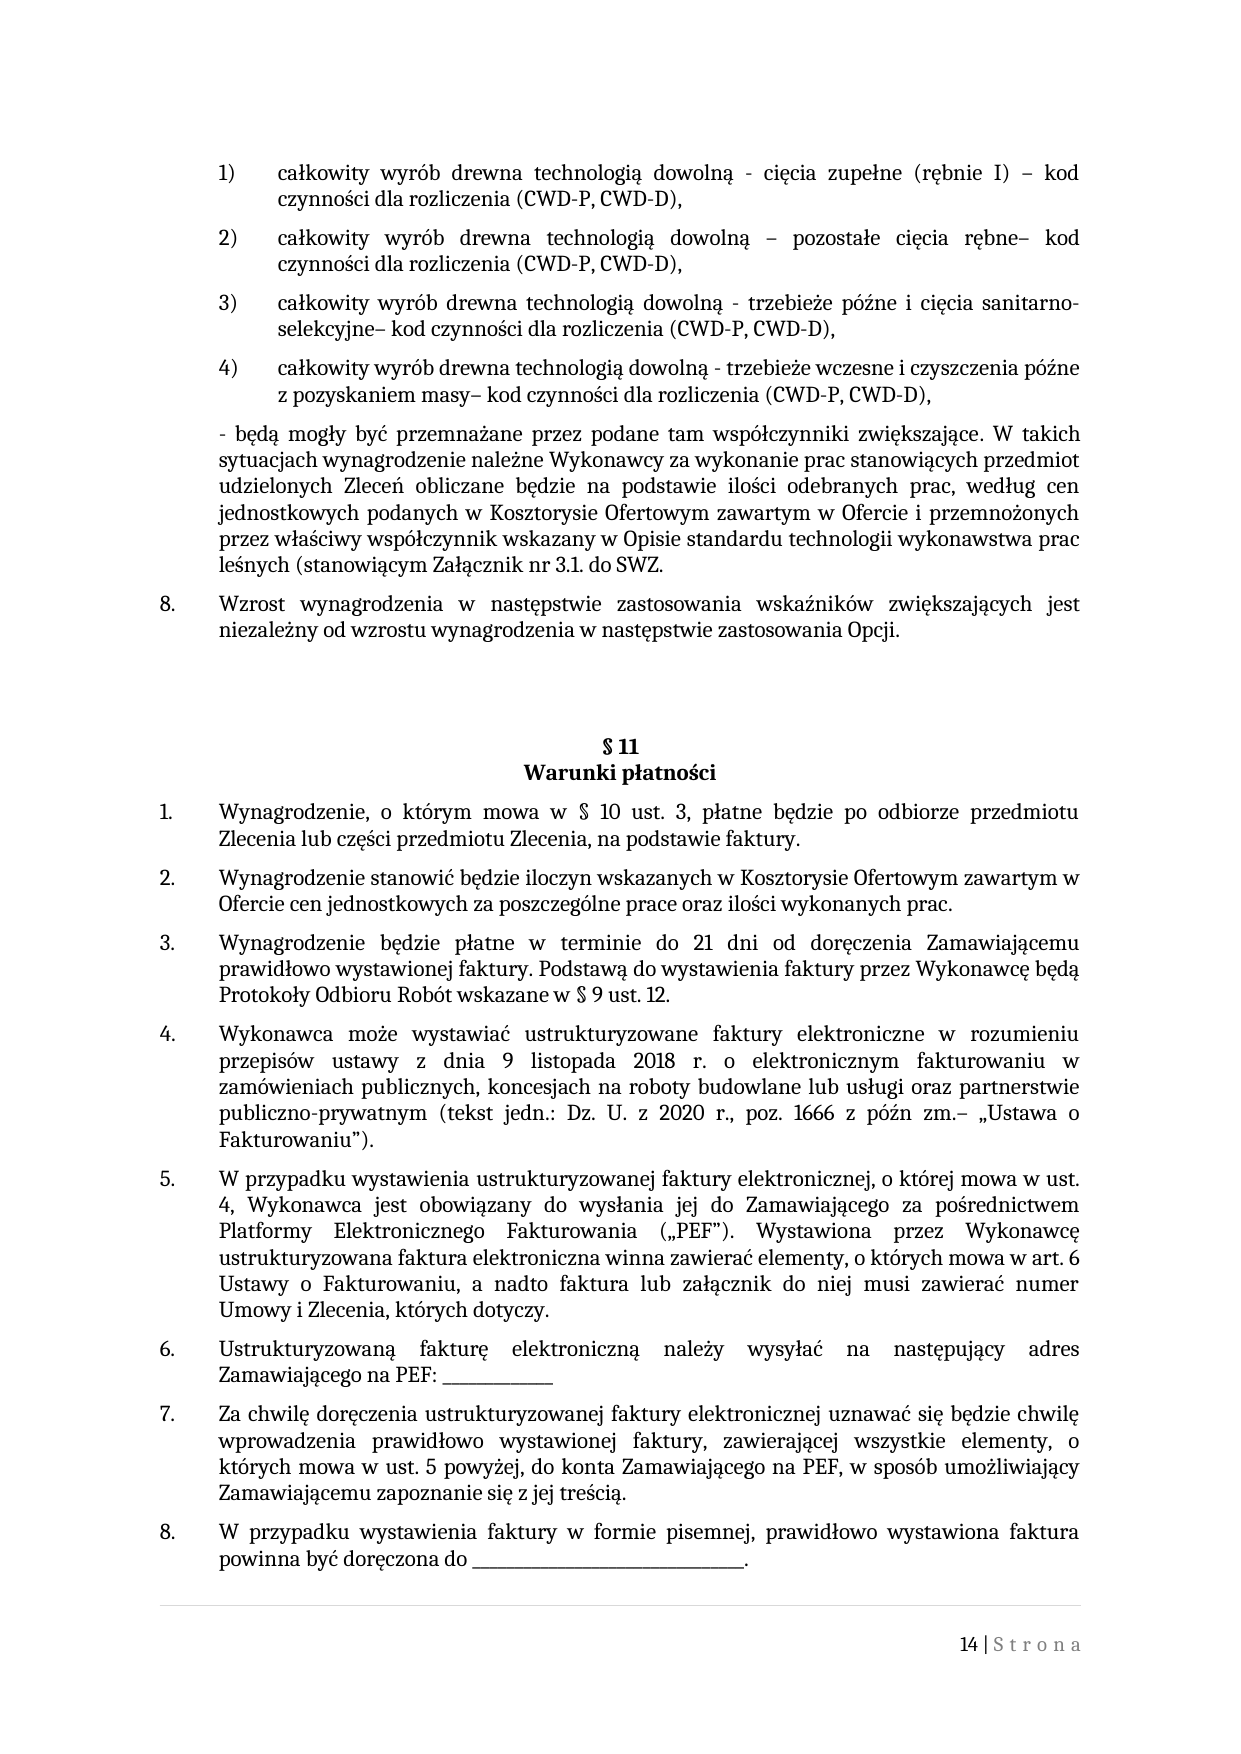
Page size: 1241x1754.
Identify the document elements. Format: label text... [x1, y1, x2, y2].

list W przypadku wystawienia faktury w formie pisemnej, prawidłowo wystawiona faktura powinna być doręczona do ________________________________. [159, 1519, 1081, 1572]
list Wynagrodzenie będzie płatne w terminie do 21 dni od doręczenia Zamawiającemu prawidłowo wystawionej faktury. Podstawą do wystawienia faktury przez Wykonawcę będą Protokoły Odbioru Robót wskazane w § 9 ust. 12. [159, 929, 1081, 1008]
text 2) całkowity wyrób drewna technologią dowolną – pozostałe cięcia rębne– kod czynności dla rozliczenia (CWD-P, CWD-D), [218, 225, 1081, 277]
list Ustrukturyzowaną fakturę elektroniczną należy wysyłać na następujący adres Zamawiającego na PEF: _____________ [159, 1336, 1081, 1389]
text 3) całkowity wyrób drewna technologią dowolną - trzebieże późne i cięcia sanitarno-selekcyjne– kod czynności dla rozliczenia (CWD-P, CWD-D), [218, 290, 1081, 343]
text - będą mogły być przemnażane przez podane tam współczynniki zwiększające. W takich sytuacjach wynagrodzenie należne Wykonawcy za wykonanie prac stanowiących przedmiot udzielonych Zleceń obliczane będzie na podstawie ilości odebranych prac, według cen jednostkowych podanych w Kosztorysie Ofertowym zawartym w Ofercie i przemnożonych przez właściwy współczynnik wskazany w Opisie standardu technologii wykonawstwa prac leśnych (stanowiącym Załącznik nr 3.1. do SWZ. [218, 420, 1081, 578]
text 8. Wzrost wynagrodzenia w następstwie zastosowania wskaźników zwiększających jest niezależny od wzrostu wynagrodzenia w następstwie zastosowania Opcji. [159, 591, 1081, 644]
text 1) całkowity wyrób drewna technologią dowolną - cięcia zupełne (rębnie I) – kod czynności dla rozliczenia (CWD-P, CWD-D), [218, 159, 1081, 212]
text 4) całkowity wyrób drewna technologią dowolną - trzebieże wczesne i czyszczenia późne z pozyskaniem masy– kod czynności dla rozliczenia (CWD-P, CWD-D), [218, 355, 1081, 408]
list W przypadku wystawienia ustrukturyzowanej faktury elektronicznej, o której mowa w ust. 4, Wykonawca jest obowiązany do wysłania jej do Zamawiającego za pośrednictwem Platformy Elektronicznego Fakturowania („PEF”). Wystawiona przez Wykonawcę ustrukturyzowana faktura elektroniczna winna zawierać elementy, o których mowa w art. 6 Ustawy o Fakturowaniu, a nadto faktura lub załącznik do niej musi zawierać numer Umowy i Zlecenia, których dotyczy. [159, 1165, 1081, 1323]
list Wykonawca może wystawiać ustrukturyzowane faktury elektroniczne w rozumieniu przepisów ustawy z dnia 9 listopada 2018 r. o elektronicznym fakturowaniu w zamówieniach publicznych, koncesjach na roboty budowlane lub usługi oraz partnerstwie publiczno-prywatnym (tekst jedn.: Dz. U. z 2020 r., poz. 1666 z późn zm.– „Ustawa o Fakturowaniu”). [159, 1021, 1081, 1153]
list Wynagrodzenie stanowić będzie iloczyn wskazanych w Kosztorysie Ofertowym zawartym w Ofercie cen jednostkowych za poszczególne prace oraz ilości wykonanych prac. [159, 864, 1081, 917]
list Za chwilę doręczenia ustrukturyzowanej faktury elektronicznej uznawać się będzie chwilę wprowadzenia prawidłowo wystawionej faktury, zawierającej wszystkie elementy, o których mowa w ust. 5 powyżej, do konta Zamawiającego na PEF, w sposób umożliwiający Zamawiającemu zapoznanie się z jej treścią. [159, 1401, 1081, 1507]
text § 11 Warunki płatności [159, 734, 1081, 787]
list Wynagrodzenie, o którym mowa w § 10 ust. 3, płatne będzie po odbiorze przedmiotu Zlecenia lub części przedmiotu Zlecenia, na podstawie faktury. [159, 799, 1081, 852]
